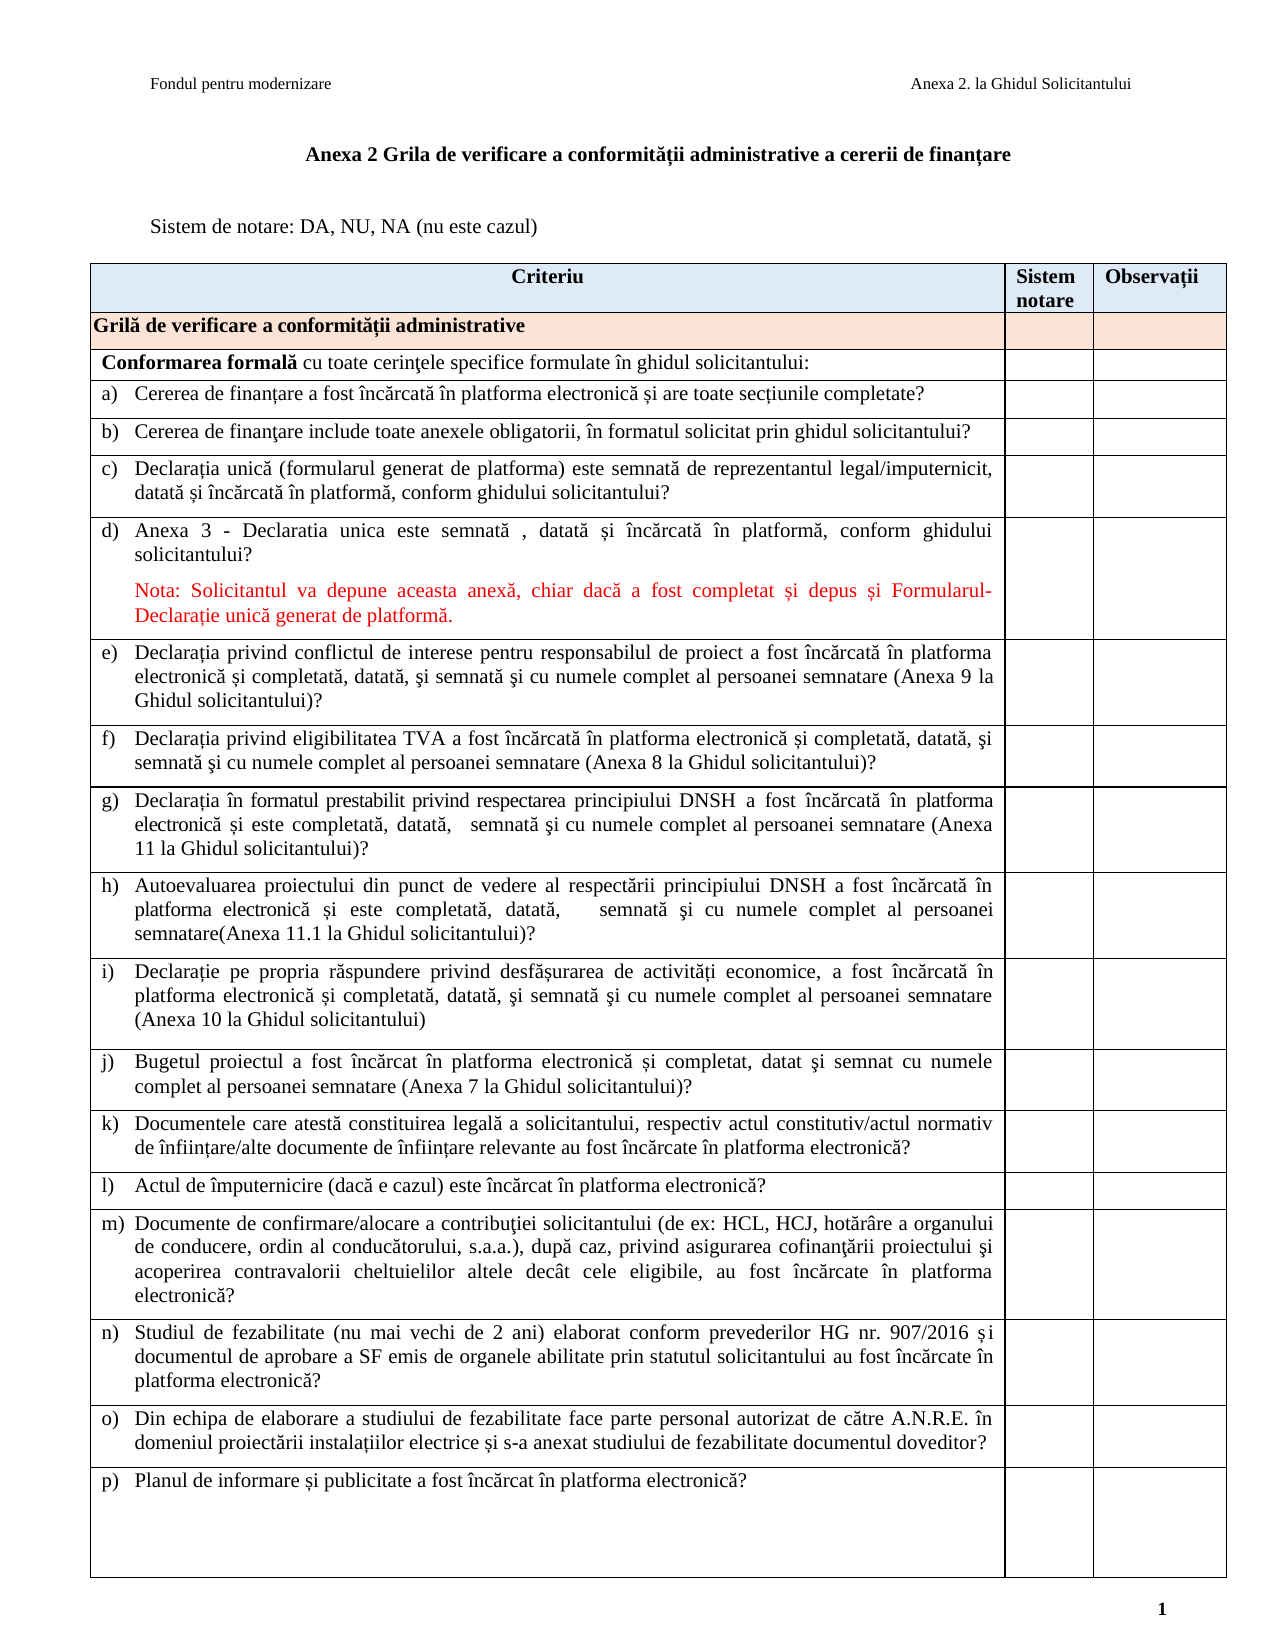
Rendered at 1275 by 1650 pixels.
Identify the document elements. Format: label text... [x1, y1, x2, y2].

table_cell Documente de confirmare/alocare a contribuţiei solicitantului (de ex: HCL, HCJ, hotărâre a organului de conducere, ordin al conducătorului, s.a.a.), după caz, privind asigurarea cofinanţării proiectului şi acoperirea contravalorii cheltuielilor altele decât cele eligibile, au fost încărcate în platforma electronică? [91, 1210, 1004, 1319]
table_cell Documentele care atestă constituirea legală a solicitantului, respectiv actul constitutiv/actul normativ de înființare/alte documente de înființare relevante au fost încărcate în platforma electronică? [91, 1111, 1004, 1172]
table_cell [1006, 350, 1093, 380]
table_cell [1006, 726, 1093, 786]
table_cell Bugetul proiectul a fost încărcat în platforma electronică și completat, datat şi semnat cu numele complet al persoanei semnatare (Anexa 7 la Ghidul solicitantului)? [91, 1050, 1004, 1110]
table_cell [1094, 788, 1226, 872]
table_cell [1006, 959, 1093, 1048]
table_cell [1094, 1173, 1226, 1209]
table_cell Din echipa de elaborare a studiului de fezabilitate face parte personal autorizat de către A.N.R.E. în domeniul proiectării instalațiilor electrice și s-a anexat studiului de fezabilitate documentul doveditor? [91, 1406, 1004, 1467]
table_header Sistem notare [1006, 264, 1093, 312]
table_cell [1006, 1210, 1093, 1319]
table_header Observații [1094, 264, 1226, 312]
table_cell [1006, 1111, 1093, 1172]
table_header Criteriu [91, 264, 1004, 312]
table_cell [1094, 1468, 1226, 1577]
table_cell [1094, 456, 1226, 517]
table_cell Grilă de verificare a conformității administrative [91, 313, 1004, 349]
table_cell [1006, 1320, 1093, 1405]
table_cell Cererea de finanțare a fost încărcată în platforma electronică și are toate secțiunile completate? [91, 381, 1004, 417]
table_cell [1006, 419, 1093, 455]
table_cell Studiul de fezabilitate (nu mai vechi de 2 ani) elaborat conform prevederilor HG nr. 907/2016 și documentul de aprobare a SF emis de organele abilitate prin statutul solicitantului au fost încărcate în platforma electronică? [91, 1320, 1004, 1405]
table_cell [1006, 640, 1093, 725]
table_cell Declarația în formatul prestabilit privind respectarea principiului DNSH a fost încărcată în platforma electronică și este completată, datată, semnată şi cu numele complet al persoanei semnatare (Anexa 11 la Ghidul solicitantului)? [91, 788, 1004, 872]
table_cell Anexa 3 - Declaratia unica este semnată , datată și încărcată în platformă, conform ghidului solicitantului? Nota: Solicitantul va depune aceasta anexă, chiar dacă a fost completat și depus și Formularul- Declarație unică generat de platformă. [91, 518, 1004, 639]
table_cell Conformarea formală cu toate cerinţele specifice formulate în ghidul solicitantului: [91, 350, 1004, 380]
table_cell [1094, 1406, 1226, 1467]
table_cell Declarație pe propria răspundere privind desfășurarea de activități economice, a fost încărcată în platforma electronică și completată, datată, şi semnată şi cu numele complet al persoanei semnatare (Anexa 10 la Ghidul solicitantului) [91, 959, 1004, 1048]
text Sistem de notare: DA, NU, NA (nu este cazul) [150, 214, 1167, 238]
table_cell [1006, 381, 1093, 417]
table_cell [1094, 640, 1226, 725]
table_cell [1006, 873, 1093, 958]
table_cell [1094, 873, 1226, 958]
table_cell Actul de împuternicire (dacă e cazul) este încărcat în platforma electronică? [91, 1173, 1004, 1209]
table_cell [1094, 1111, 1226, 1172]
table_cell [1094, 518, 1226, 639]
text Anexa 2 Grila de verificare a conformității administrative a cererii de finanțare [150, 142, 1167, 166]
table_cell [1006, 1406, 1093, 1467]
table_cell [1006, 1468, 1093, 1577]
table_cell Declarația privind conflictul de interese pentru responsabilul de proiect a fost încărcată în platforma electronică și completată, datată, şi semnată şi cu numele complet al persoanei semnatare (Anexa 9 la Ghidul solicitantului)? [91, 640, 1004, 725]
table_cell [1094, 1210, 1226, 1319]
table_cell [1094, 726, 1226, 786]
table_cell [1006, 313, 1093, 349]
table_cell [1006, 1173, 1093, 1209]
table_cell Cererea de finanţare include toate anexele obligatorii, în formatul solicitat prin ghidul solicitantului? [91, 419, 1004, 455]
table_cell [1006, 518, 1093, 639]
table_cell [1006, 788, 1093, 872]
table_cell Planul de informare și publicitate a fost încărcat în platforma electronică? [91, 1468, 1004, 1577]
table_cell Declarația unică (formularul generat de platforma) este semnată de reprezentantul legal/imputernicit, datată și încărcată în platformă, conform ghidului solicitantului? [91, 456, 1004, 517]
table_cell [1094, 313, 1226, 349]
table_cell [1094, 1050, 1226, 1110]
table_cell Declarația privind eligibilitatea TVA a fost încărcată în platforma electronică și completată, datată, şi semnată şi cu numele complet al persoanei semnatare (Anexa 8 la Ghidul solicitantului)? [91, 726, 1004, 786]
table_cell [1094, 419, 1226, 455]
table_cell [1094, 1320, 1226, 1405]
table_cell [1094, 959, 1226, 1048]
table_cell Autoevaluarea proiectului din punct de vedere al respectării principiului DNSH a fost încărcată în platforma electronică și este completată, datată, semnată şi cu numele complet al persoanei semnatare(Anexa 11.1 la Ghidul solicitantului)? [91, 873, 1004, 958]
table_cell [1094, 350, 1226, 380]
table_cell [1094, 381, 1226, 417]
table_cell [1006, 456, 1093, 517]
table_cell [1006, 1050, 1093, 1110]
